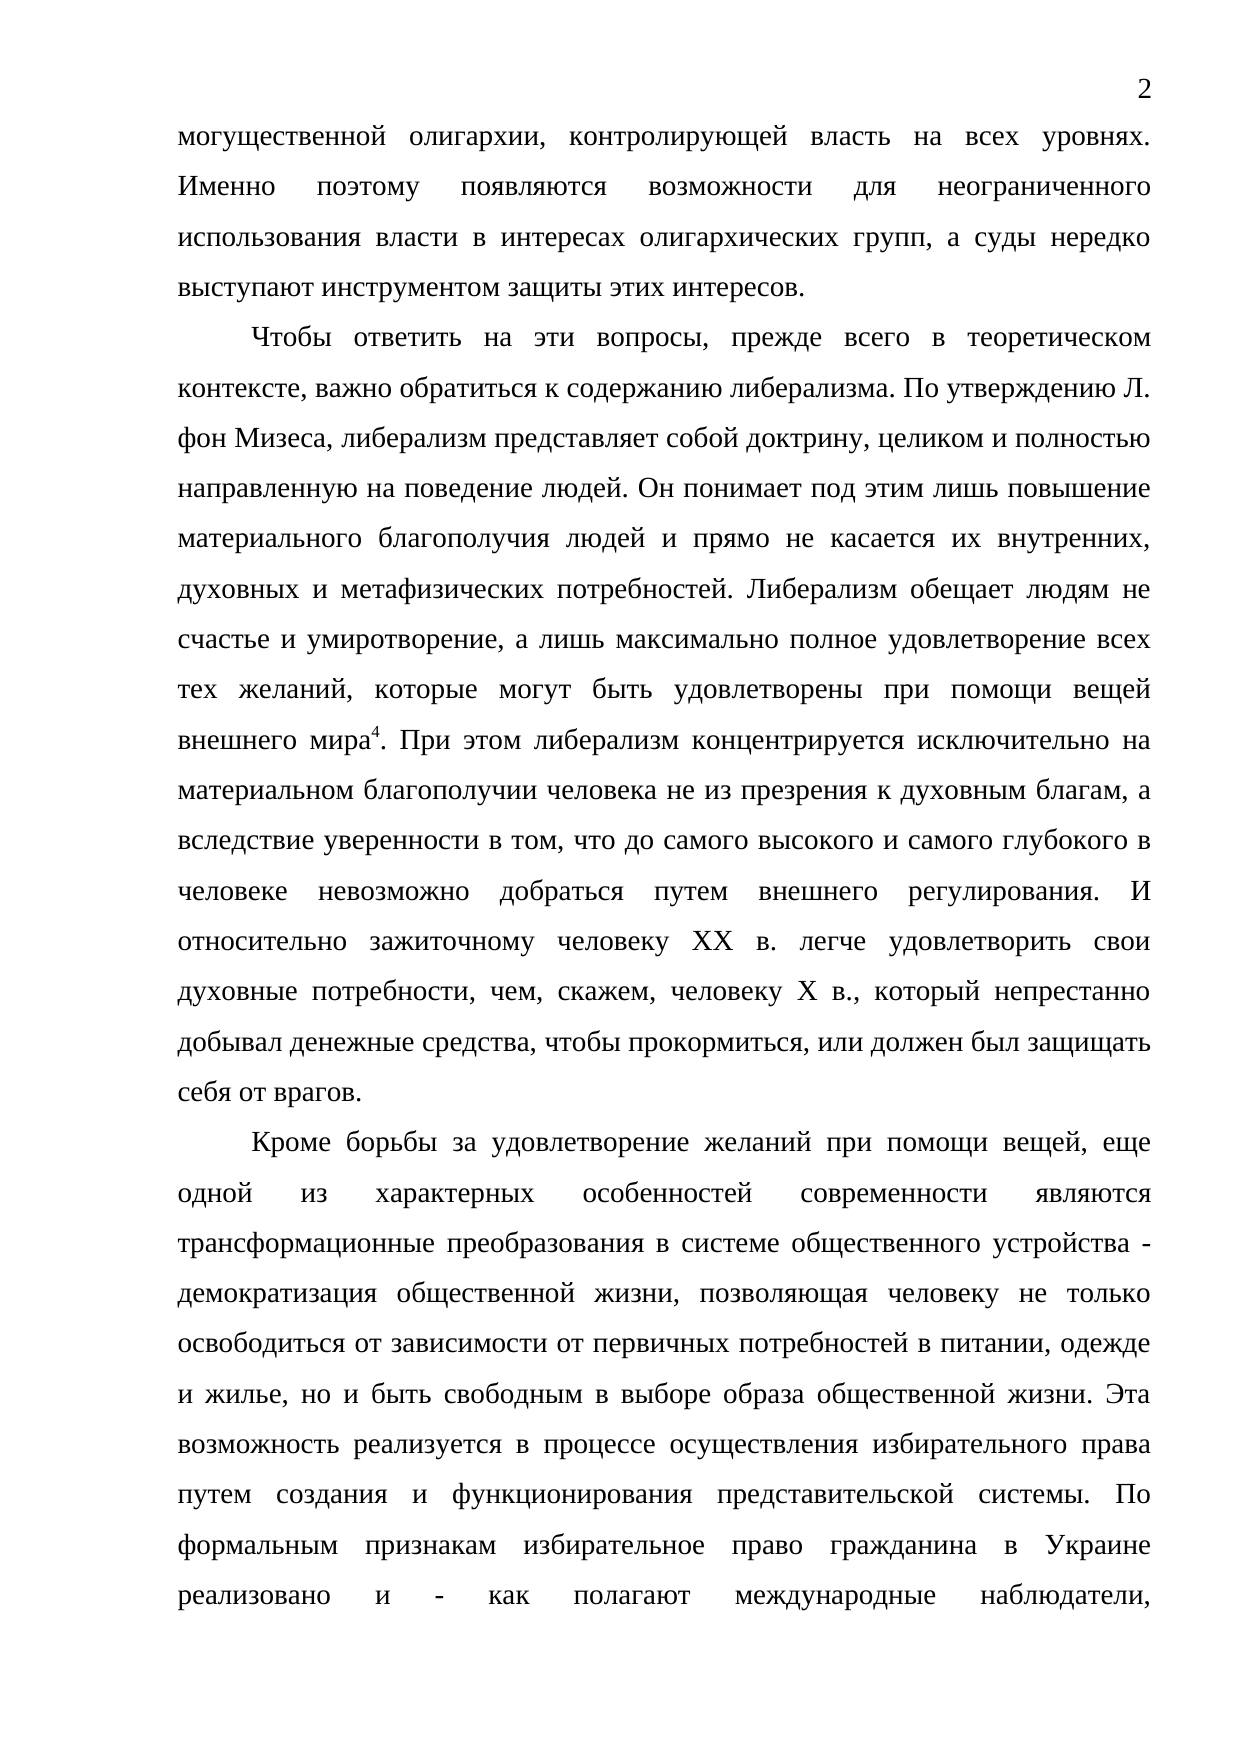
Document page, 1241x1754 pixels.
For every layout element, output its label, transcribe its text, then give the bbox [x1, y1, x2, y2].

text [177, 1124, 1152, 1611]
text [177, 118, 1152, 303]
text Чтобы ответить на эти вопросы, прежде всего в теоретическом контексте, важно обратиться к содержанию либерализма. По утверждению Л. фон Мизеса, либерализм представляет собой доктрину, целиком и полностью направленную на поведение людей. Он понимает под этим лишь повышение материального благополучия людей и прямо не касается их внутренних, духовных и метафизических потребностей. Либерализм обещает людям не счастье и умиротворение, а лишь максимально полное удовлетворение всех тех желаний, которые могут быть удовлетворены при помощи вещей внешнего мира4. При этом либерализм концентрируется исключительно на материальном благополучии человека не из презрения к духовным благам, а вследствие уверенности в том, что до самого высокого и самого глубокого в человеке невозможно добраться путем внешнего регулирования. И относительно зажиточному человеку XX в. легче удовлетворить свои духовные потребности, чем, скажем, человеку X в., который непрестанно добывал денежные средства, чтобы прокормиться, или должен был защищать себя от врагов. [177, 319, 1152, 1108]
